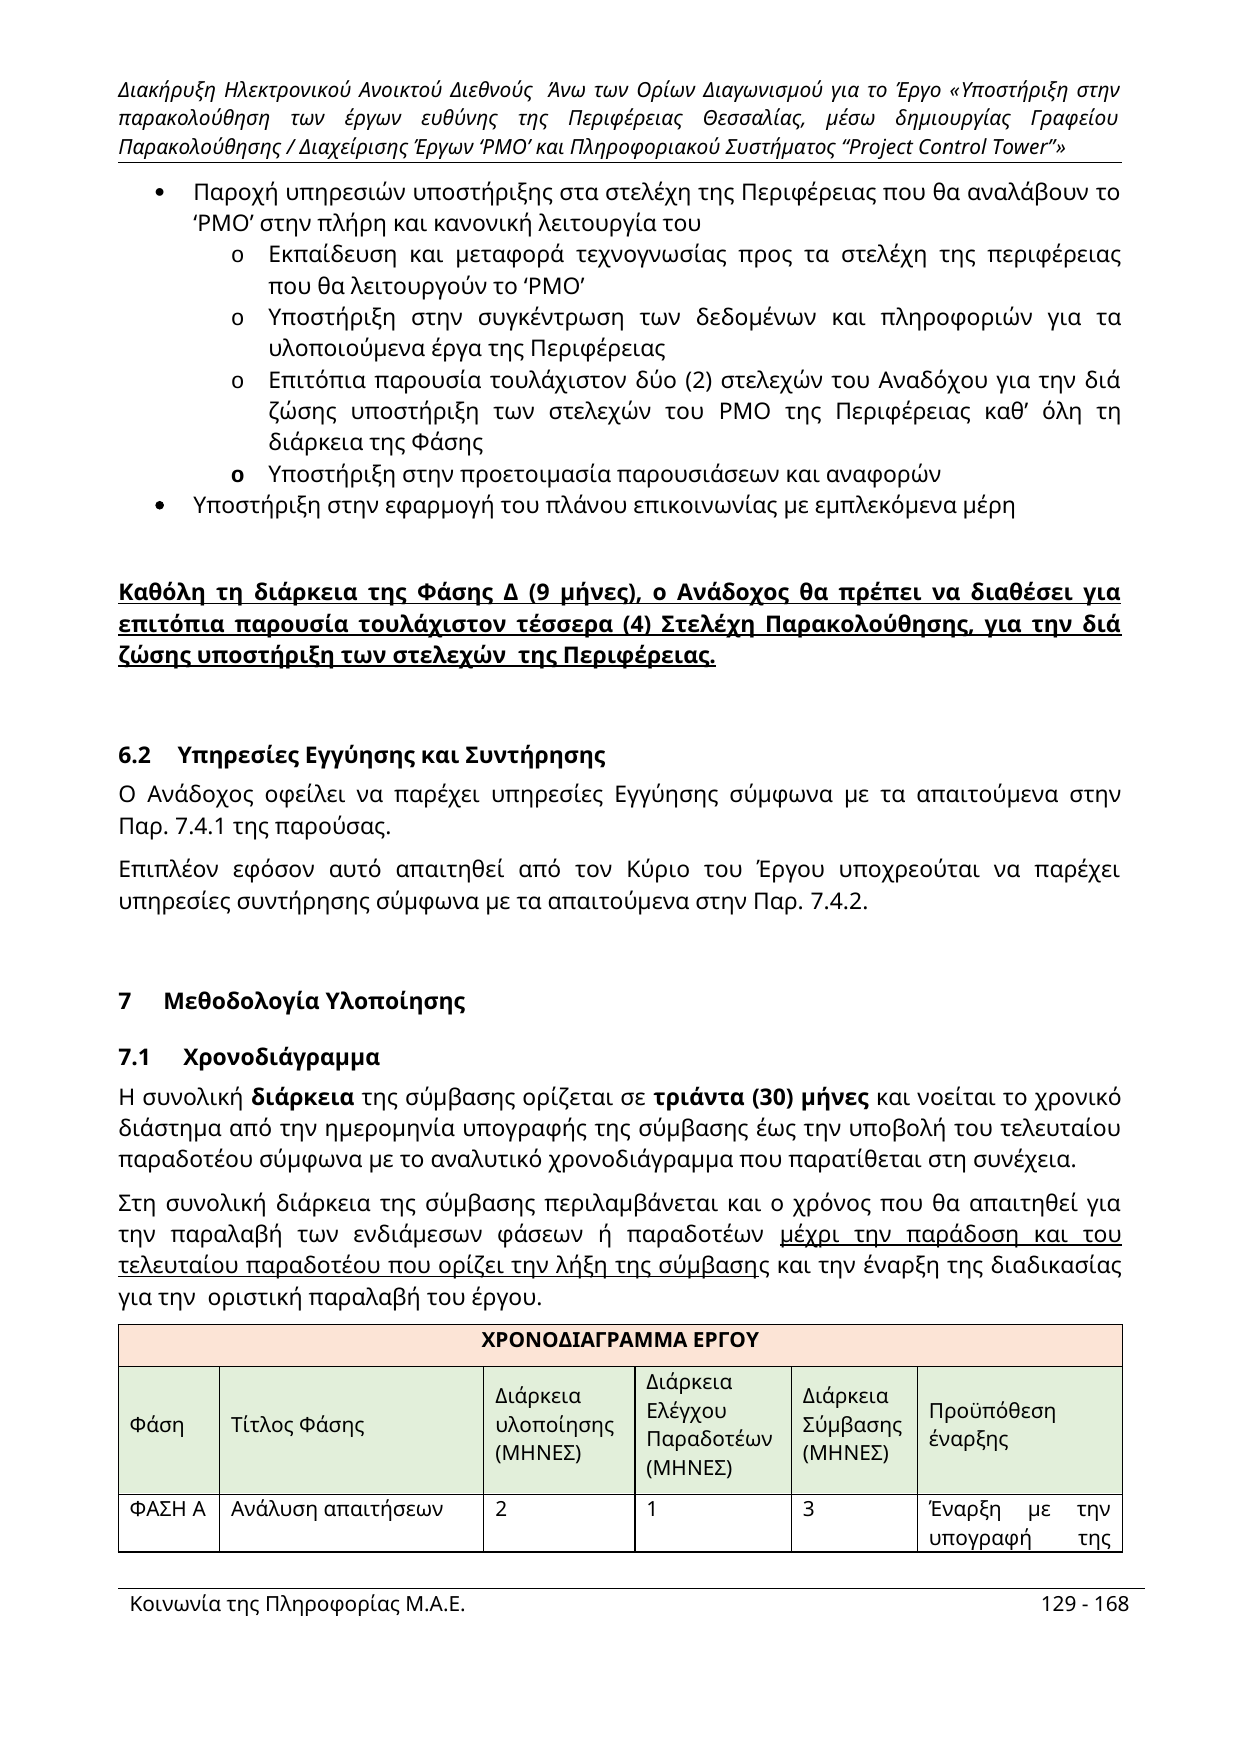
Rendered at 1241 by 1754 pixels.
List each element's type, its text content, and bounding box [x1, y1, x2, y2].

text Παροχή υπηρεσιών υποστήριξης στα στελέχη της Περιφέρειας που θα αναλάβουν το ‘PMO’ στην πλήρη και κανονική λειτουργία του [156, 176, 1122, 238]
text Στη συνολική διάρκεια της σύμβασης περιλαμβάνεται και ο χρόνος που θα απαιτηθεί για την παραλαβή των ενδιάμεσων φάσεων ή παραδοτέων μέχρι την παράδοση και του τελευταίου παραδοτέου που ορίζει την λήξη της σύμβασης και την έναρξη της διαδικασίας για την οριστική παραλαβή του έργου. [118, 1187, 1122, 1312]
list Εκπαίδευση και μεταφορά τεχνογνωσίας προς τα στελέχη της περιφέρειας που θα λειτουργούν το ‘PMO’ [231, 238, 1122, 301]
table_cell Ανάλυση απαιτήσεων [220, 1495, 483, 1551]
text Χρονοδιάγραμμα [118, 1041, 1122, 1072]
table_cell Διάρκεια Σύμβασης (ΜΗΝΕΣ) [792, 1367, 917, 1493]
list Επιτόπια παρουσία τουλάχιστον δύο (2) στελεχών του Αναδόχου για την διά ζώσης υποστήριξη των στελεχών του PMO της Περιφέρειας καθ’ όλη τη διάρκεια της Φάσης [231, 364, 1122, 457]
table_cell 1 [636, 1495, 791, 1551]
text Καθόλη τη διάρκεια της Φάσης Δ (9 μήνες), ο Ανάδοχος θα πρέπει να διαθέσει για επιτόπια παρουσία τουλάχιστον τέσσερα (4) Στελέχη Παρακολούθησης, για την διά ζώσης υποστήριξη των στελεχών της Περιφέρειας. [118, 576, 1122, 634]
text Η συνολική διάρκεια της σύμβασης ορίζεται σε τριάντα (30) μήνες και νοείται το χρονικό διάστημα από την ημερομηνία υπογραφής της σύμβασης έως την υποβολή του τελευταίου παραδοτέου σύμφωνα με το αναλυτικό χρονοδιάγραμμα που παρατίθεται στη συνέχεια. [118, 1081, 1122, 1174]
table_cell 3 [792, 1495, 917, 1551]
table_cell Προϋπόθεση έναρξης [918, 1367, 1122, 1493]
table_cell Φάση [119, 1367, 219, 1493]
table_cell Τίτλος Φάσης [220, 1367, 483, 1493]
list Υποστήριξη στην προετοιμασία παρουσιάσεων και αναφορών [231, 457, 1122, 489]
text Υπηρεσίες Εγγύησης και Συντήρησης [118, 739, 1122, 770]
list Υποστήριξη στην συγκέντρωση των δεδομένων και πληροφοριών για τα υλοποιούμενα έργα της Περιφέρειας [231, 301, 1122, 364]
table_cell Διάρκεια υλοποίησης (ΜΗΝΕΣ) [484, 1367, 634, 1493]
text Επιπλέον εφόσον αυτό απαιτηθεί από τον Κύριο του Έργου υποχρεούται να παρέχει υπηρεσίες συντήρησης σύμφωνα με τα απαιτούμενα στην Παρ. 7.4.2. [118, 853, 1122, 916]
table_cell Διάρκεια Ελέγχου Παραδοτέων (ΜΗΝΕΣ) [636, 1367, 791, 1493]
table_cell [918, 1495, 1122, 1551]
table_cell 2 [484, 1495, 634, 1551]
text Ο Ανάδοχος οφείλει να παρέχει υπηρεσίες Εγγύησης σύμφωνα με τα απαιτούμενα στην Παρ. 7.4.1 της παρούσας. [118, 778, 1122, 841]
text Μεθοδολογία Υλοποίησης [118, 985, 1122, 1016]
table_cell ΦΑΣΗ A [119, 1495, 219, 1551]
text Υποστήριξη στην εφαρμογή του πλάνου επικοινωνίας με εμπλεκόμενα μέρη [156, 489, 1122, 520]
text Καθόλη τη διάρκεια της Φάσης Δ (9 μήνες), ο Ανάδοχος θα πρέπει να διαθέσει για επιτόπια παρουσία τουλάχιστον τέσσερα (4) Στελέχη Παρακολούθησης, για την διά ζώσης υποστήριξη των στελεχών της Περιφέρειας. [118, 636, 1122, 670]
table_header ΧΡΟΝΟΔΙΑΓΡΑΜΜΑ ΕΡΓΟΥ [119, 1325, 1122, 1366]
